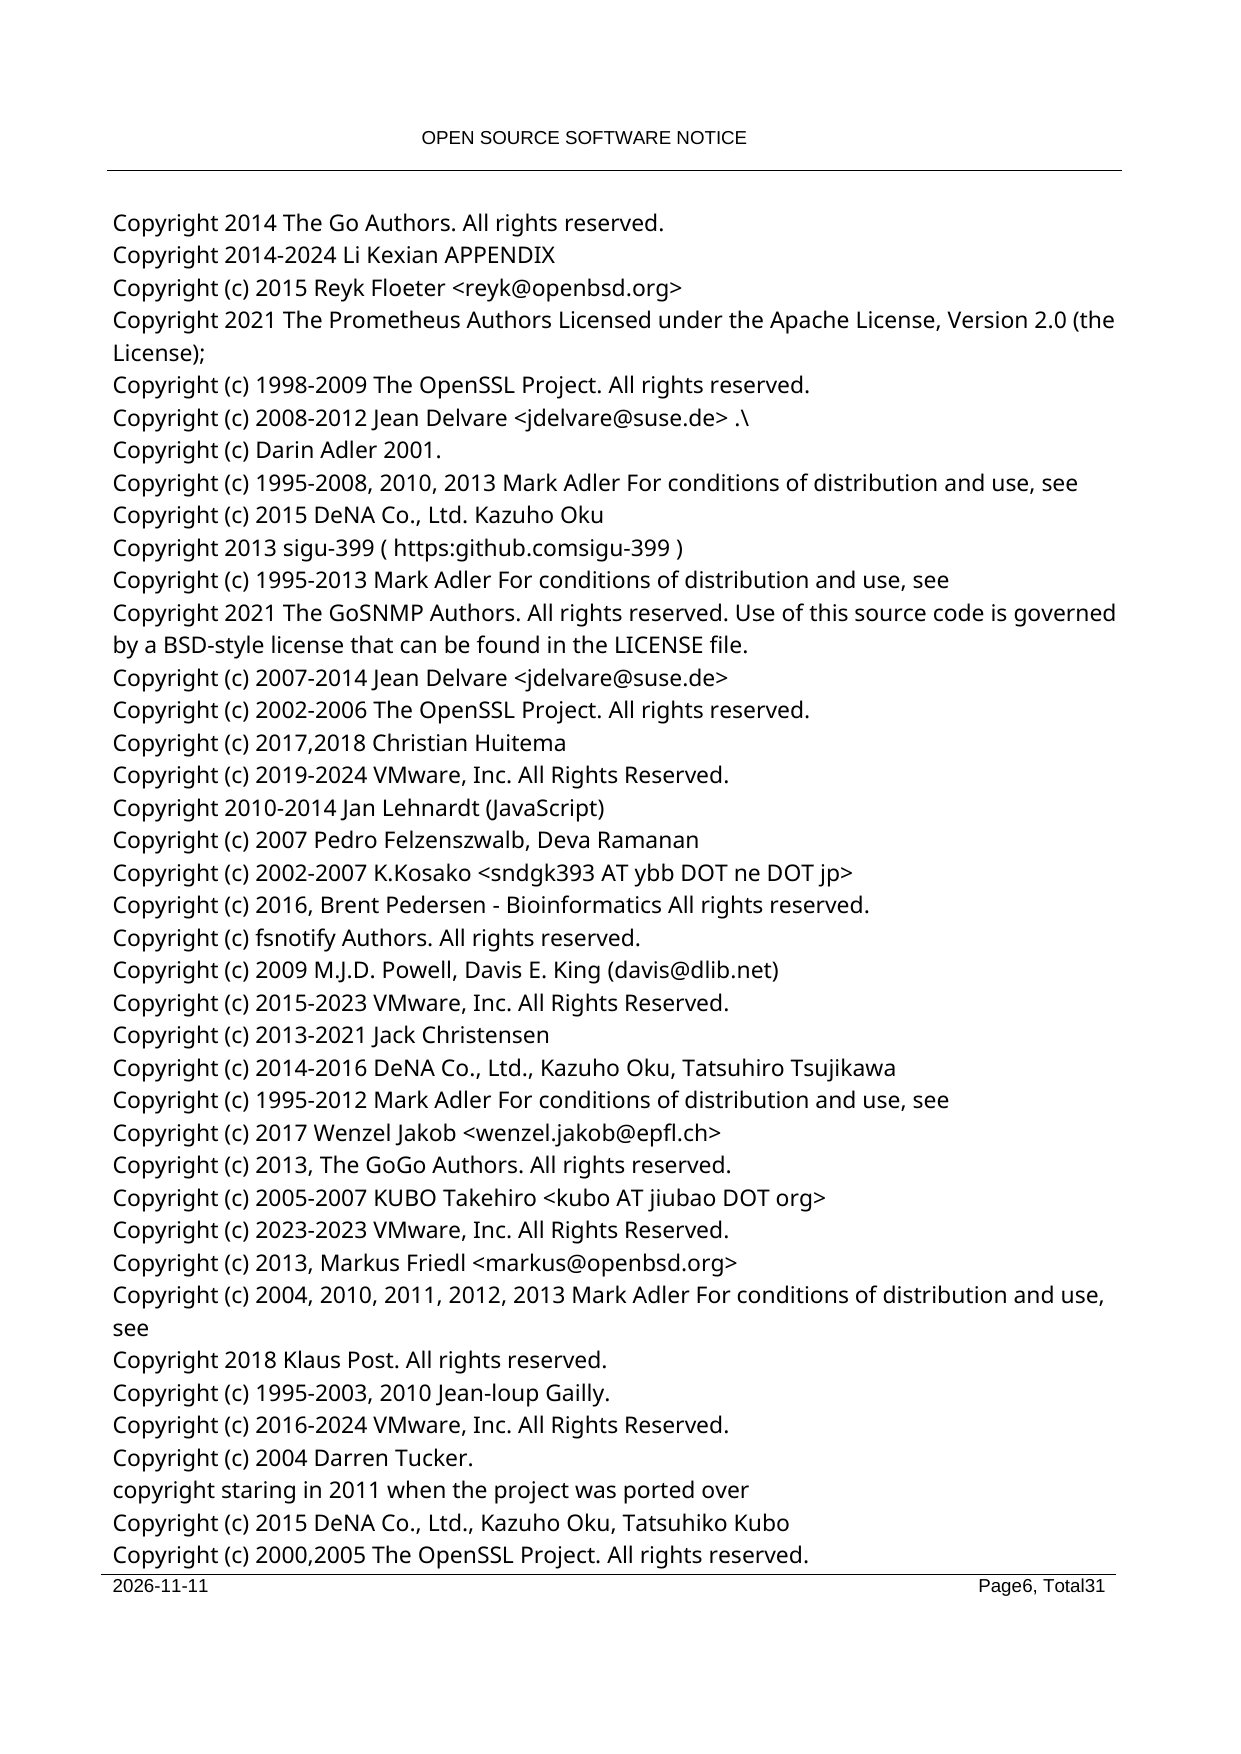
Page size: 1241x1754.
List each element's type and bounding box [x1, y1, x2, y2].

text [112, 206, 1128, 1571]
